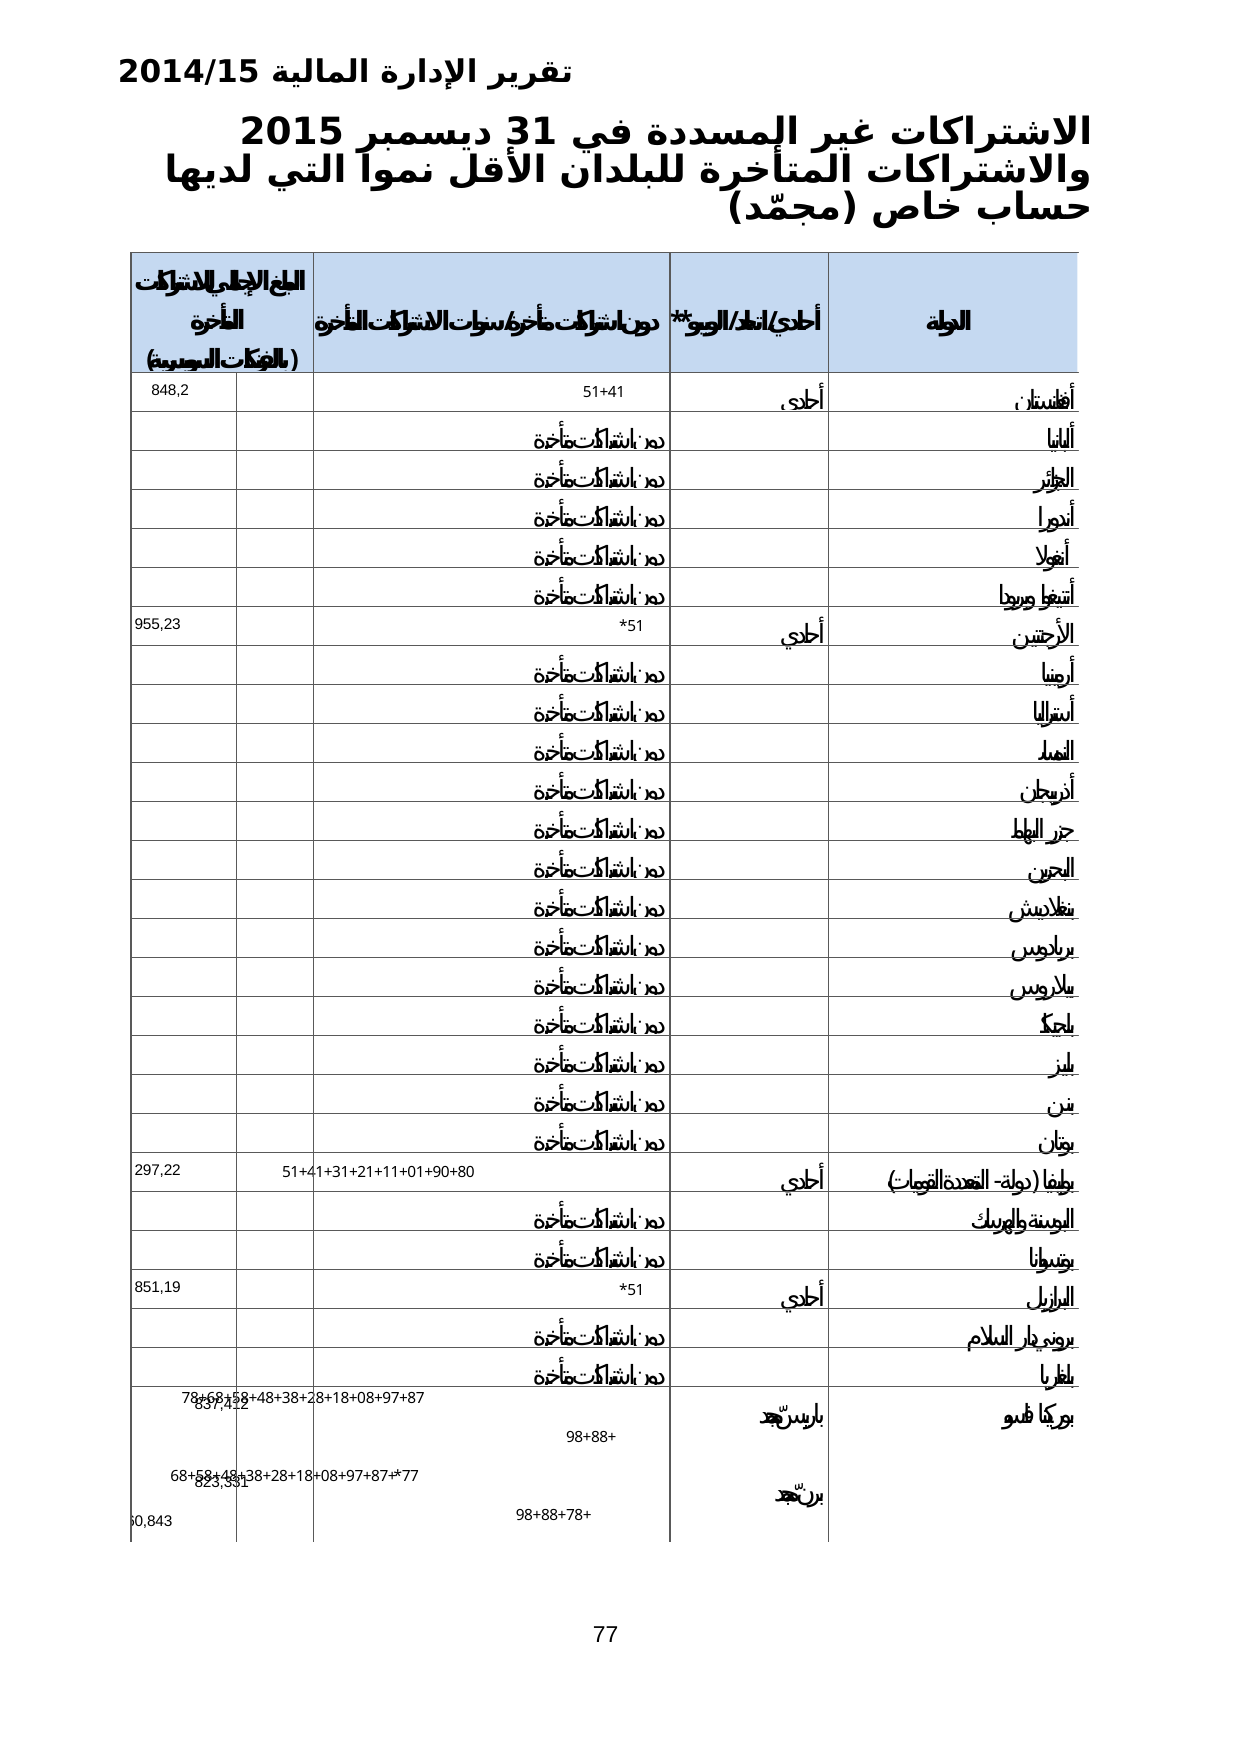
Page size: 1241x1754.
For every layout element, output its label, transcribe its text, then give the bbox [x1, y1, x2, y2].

text الاشتراكات غير المسددة في 31 ديسمبر 2015 والاشتراكات المتأخرة للبلدان الأقل نموا التي لديها حساب خاص (مجمّد) [118, 114, 1092, 227]
